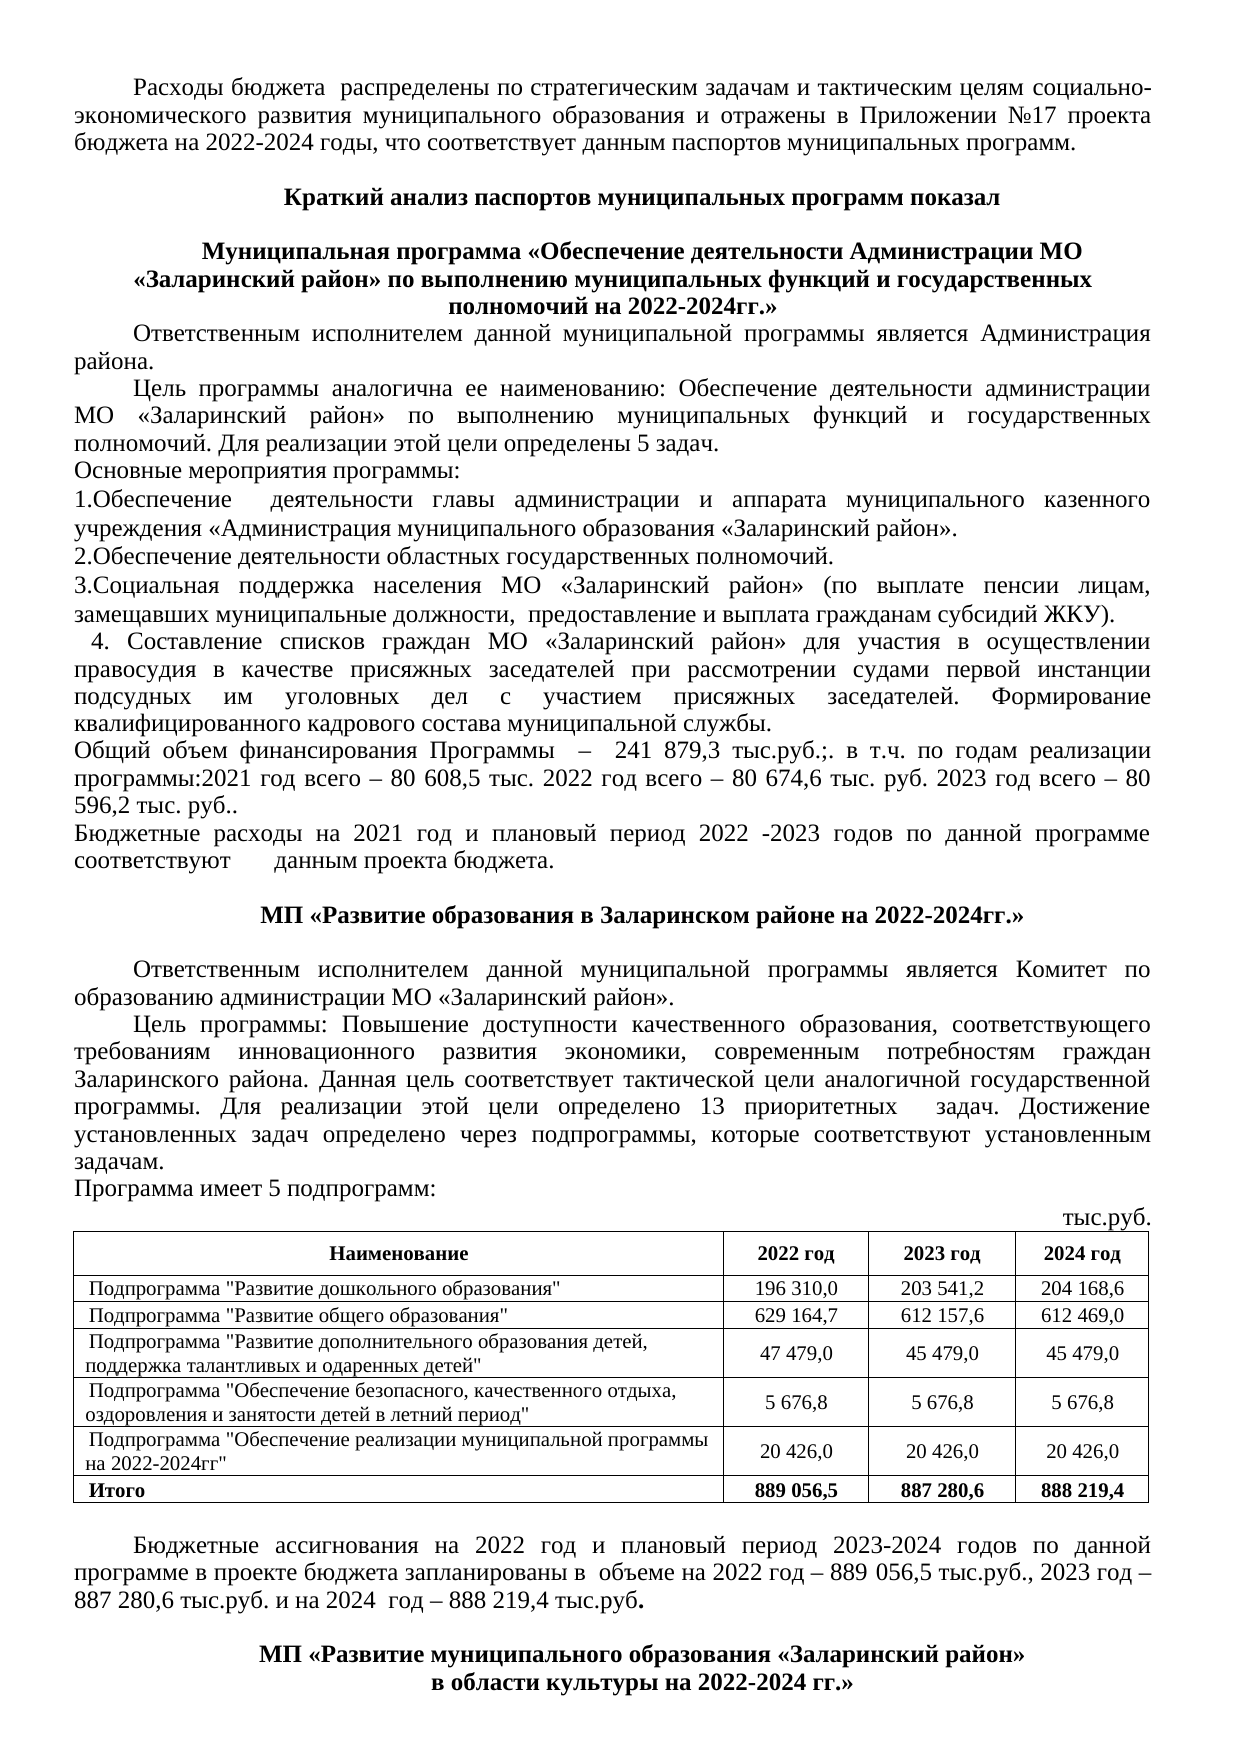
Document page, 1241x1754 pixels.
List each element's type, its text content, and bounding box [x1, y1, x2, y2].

table_cell Подпрограмма "Развитие дошкольного образования" [74, 1276, 723, 1301]
table_cell 5 676,8 [869, 1378, 1015, 1426]
text Муниципальная программа «Обеспечение деятельности Администрации МО «Заларинский район» по выполнению муниципальных функций и государственных полномочий на 2022-2024гг.» [74, 238, 1152, 320]
table_cell 20 426,0 [1016, 1427, 1148, 1475]
table_header 2024 год [1016, 1232, 1148, 1274]
text 1.Обеспечение деятельности главы администрации и аппарата муниципального казенного учреждения «Администрация муниципального образования «Заларинский район». [74, 484, 1152, 541]
text Бюджетные расходы на 2021 год и плановый период 2022 -2023 годов по данной программе соответствуют данным проекта бюджета. [74, 819, 1152, 874]
text Ответственным исполнителем данной муниципальной программы является Администрация района. [74, 320, 1152, 374]
table_cell 612 157,6 [869, 1302, 1015, 1328]
table_cell 5 676,8 [724, 1378, 868, 1426]
table_cell 888 219,4 [1016, 1476, 1148, 1502]
text 4. Составление списков граждан МО «Заларинский район» для участия в осуществлении правосудия в качестве присяжных заседателей при рассмотрении судами первой инстанции подсудных им уголовных дел с участием присяжных заседателей. Формирование квалифицированного кадрового состава муниципальной службы. [74, 628, 1152, 737]
table_cell 203 541,2 [869, 1276, 1015, 1301]
text МП «Развитие муниципального образования «Заларинский район» [74, 1641, 1152, 1668]
table_cell 204 168,6 [1016, 1276, 1148, 1301]
text Краткий анализ паспортов муниципальных программ показал [74, 183, 1152, 211]
text 3.Социальная поддержка населения МО «Заларинский район» (по выплате пенсии лицам, замещавших муниципальные должности, предоставление и выплата гражданам субсидий ЖКУ). [74, 570, 1152, 628]
table_cell 5 676,8 [1016, 1378, 1148, 1426]
text Общий объем финансирования Программы – 241 879,3 тыс.руб.;. в т.ч. по годам реализации программы:2021 год всего – 80 608,5 тыс. 2022 год всего – 80 674,6 тыс. руб. 2023 год всего – 80 596,2 тыс. руб.. [74, 737, 1152, 819]
table_cell 45 479,0 [869, 1329, 1015, 1377]
table_cell Подпрограмма "Развитие общего образования" [74, 1302, 723, 1328]
text Цель программы: Повышение доступности качественного образования, соответствующего требованиям инновационного развития экономики, современным потребностям граждан Заларинского района. Данная цель соответствует тактической цели аналогичной государственной программы. Для реализации этой цели определено 13 приоритетных задач. Достижение установленных задач определено через подпрограммы, которые соответствуют установленным задачам. [74, 1011, 1152, 1175]
table_cell 47 479,0 [724, 1329, 868, 1377]
table_cell 629 164,7 [724, 1302, 868, 1328]
table_header Наименование [74, 1232, 723, 1274]
text Ответственным исполнителем данной муниципальной программы является Комитет по образованию администрации МО «Заларинский район». [74, 956, 1152, 1011]
table_cell 20 426,0 [869, 1427, 1015, 1475]
table_cell 612 469,0 [1016, 1302, 1148, 1328]
table_cell 20 426,0 [724, 1427, 868, 1475]
table_cell 889 056,5 [724, 1476, 868, 1502]
table_cell 887 280,6 [869, 1476, 1015, 1502]
text Основные мероприятия программы: [74, 457, 1152, 484]
table_cell Подпрограмма "Развитие дополнительного образования детей, поддержка талантливых и одаренных детей" [74, 1329, 723, 1377]
text тыс.руб. [88, 1202, 1152, 1231]
table_cell Подпрограмма "Обеспечение безопасного, качественного отдыха, оздоровления и занятости детей в летний период" [74, 1378, 723, 1426]
table_cell 196 310,0 [724, 1276, 868, 1301]
table_cell 45 479,0 [1016, 1329, 1148, 1377]
table_cell Подпрограмма "Обеспечение реализации муниципальной программы на 2022-2024гг" [74, 1427, 723, 1475]
table_header 2023 год [869, 1232, 1015, 1274]
text Бюджетные ассигнования на 2022 год и плановый период 2023-2024 годов по данной программе в проекте бюджета запланированы в объеме на 2022 год – 889 056,5 тыс.руб., 2023 год – 887 280,6 тыс.руб. и на 2024 год – 888 219,4 тыс.руб. [74, 1532, 1152, 1614]
text Программа имеет 5 подпрограмм: [74, 1175, 1152, 1202]
text МП «Развитие образования в Заларинском районе на 2022-2024гг.» [74, 901, 1152, 928]
text в области культуры на 2022-2024 гг.» [74, 1668, 1152, 1696]
text 2.Обеспечение деятельности областных государственных полномочий. [74, 541, 1152, 570]
table_header 2022 год [724, 1232, 868, 1274]
text Цель программы аналогична ее наименованию: Обеспечение деятельности администрации МО «Заларинский район» по выполнению муниципальных функций и государственных полномочий. Для реализации этой цели определены 5 задач. [74, 374, 1152, 457]
table_cell Итого [74, 1476, 723, 1502]
text Расходы бюджета распределены по стратегическим задачам и тактическим целям социально-экономического развития муниципального образования и отражены в Приложении №17 проекта бюджета на 2022-2024 годы, что соответствует данным паспортов муниципальных программ. [74, 74, 1152, 156]
